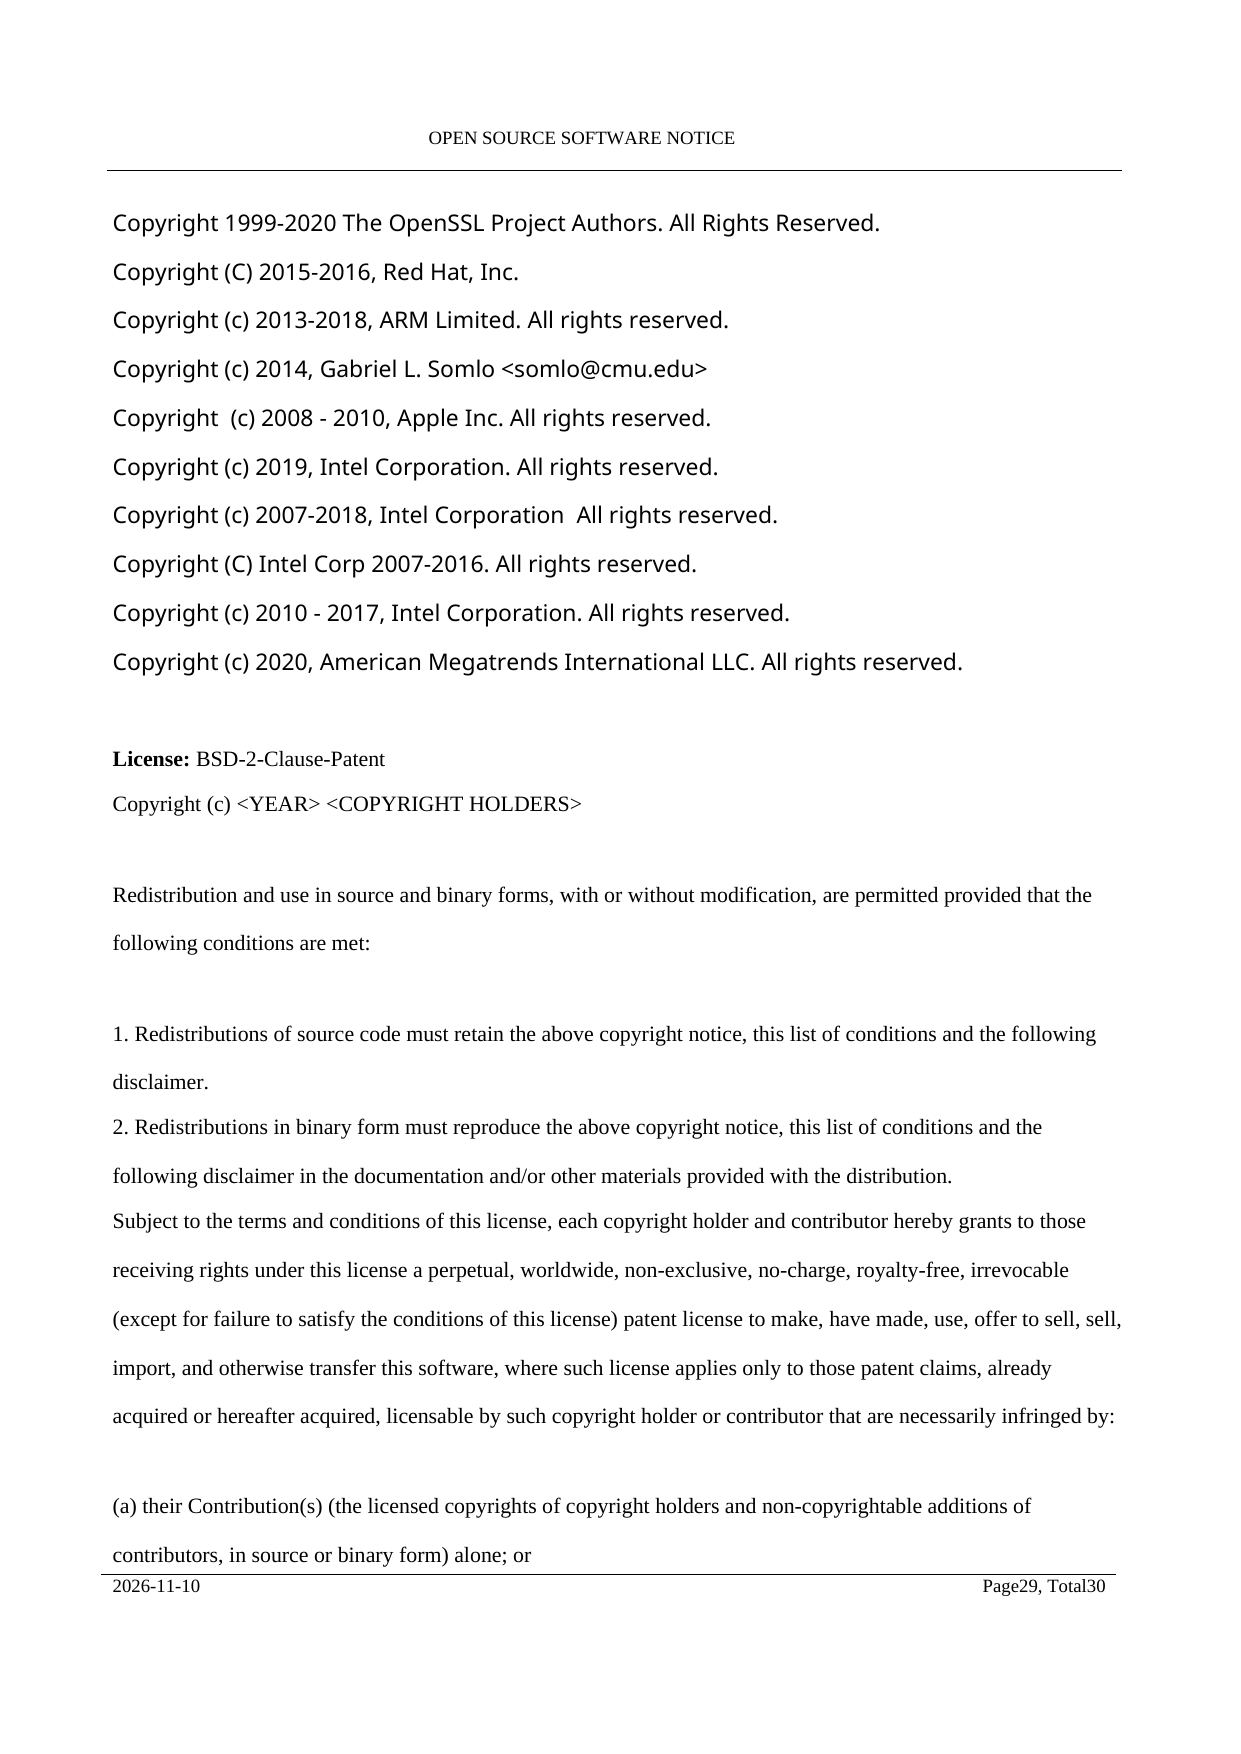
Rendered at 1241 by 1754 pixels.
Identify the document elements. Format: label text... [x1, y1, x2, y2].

text (a) their Contribution(s) (the licensed copyrights of copyright holders and non-copyrightable additions of contributors, in source or binary form) alone; or [112, 1490, 1128, 1571]
text Redistribution and use in source and binary forms, with or without modification, are permitted provided that the following conditions are met: [112, 878, 1128, 959]
text 2. Redistributions in binary form must reproduce the above copyright notice, this list of conditions and the following disclaimer in the documentation and/or other materials provided with the distribution. [112, 1111, 1128, 1192]
text 1. Redistributions of source code must retain the above copyright notice, this list of conditions and the following disclaimer. [112, 1017, 1128, 1098]
text Copyright (c) <YEAR> <COPYRIGHT HOLDERS> [112, 788, 1128, 820]
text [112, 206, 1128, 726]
text License: BSD-2-Clause-Patent [112, 743, 1128, 775]
text Subject to the terms and conditions of this license, each copyright holder and contributor hereby grants to those receiving rights under this license a perpetual, worldwide, non-exclusive, no-charge, royalty-free, irrevocable (except for failure to satisfy the conditions of this license) patent license to make, have made, use, offer to sell, sell, import, and otherwise transfer this software, where such license applies only to those patent claims, already acquired or hereafter acquired, licensable by such copyright holder or contributor that are necessarily infringed by: [112, 1204, 1128, 1432]
